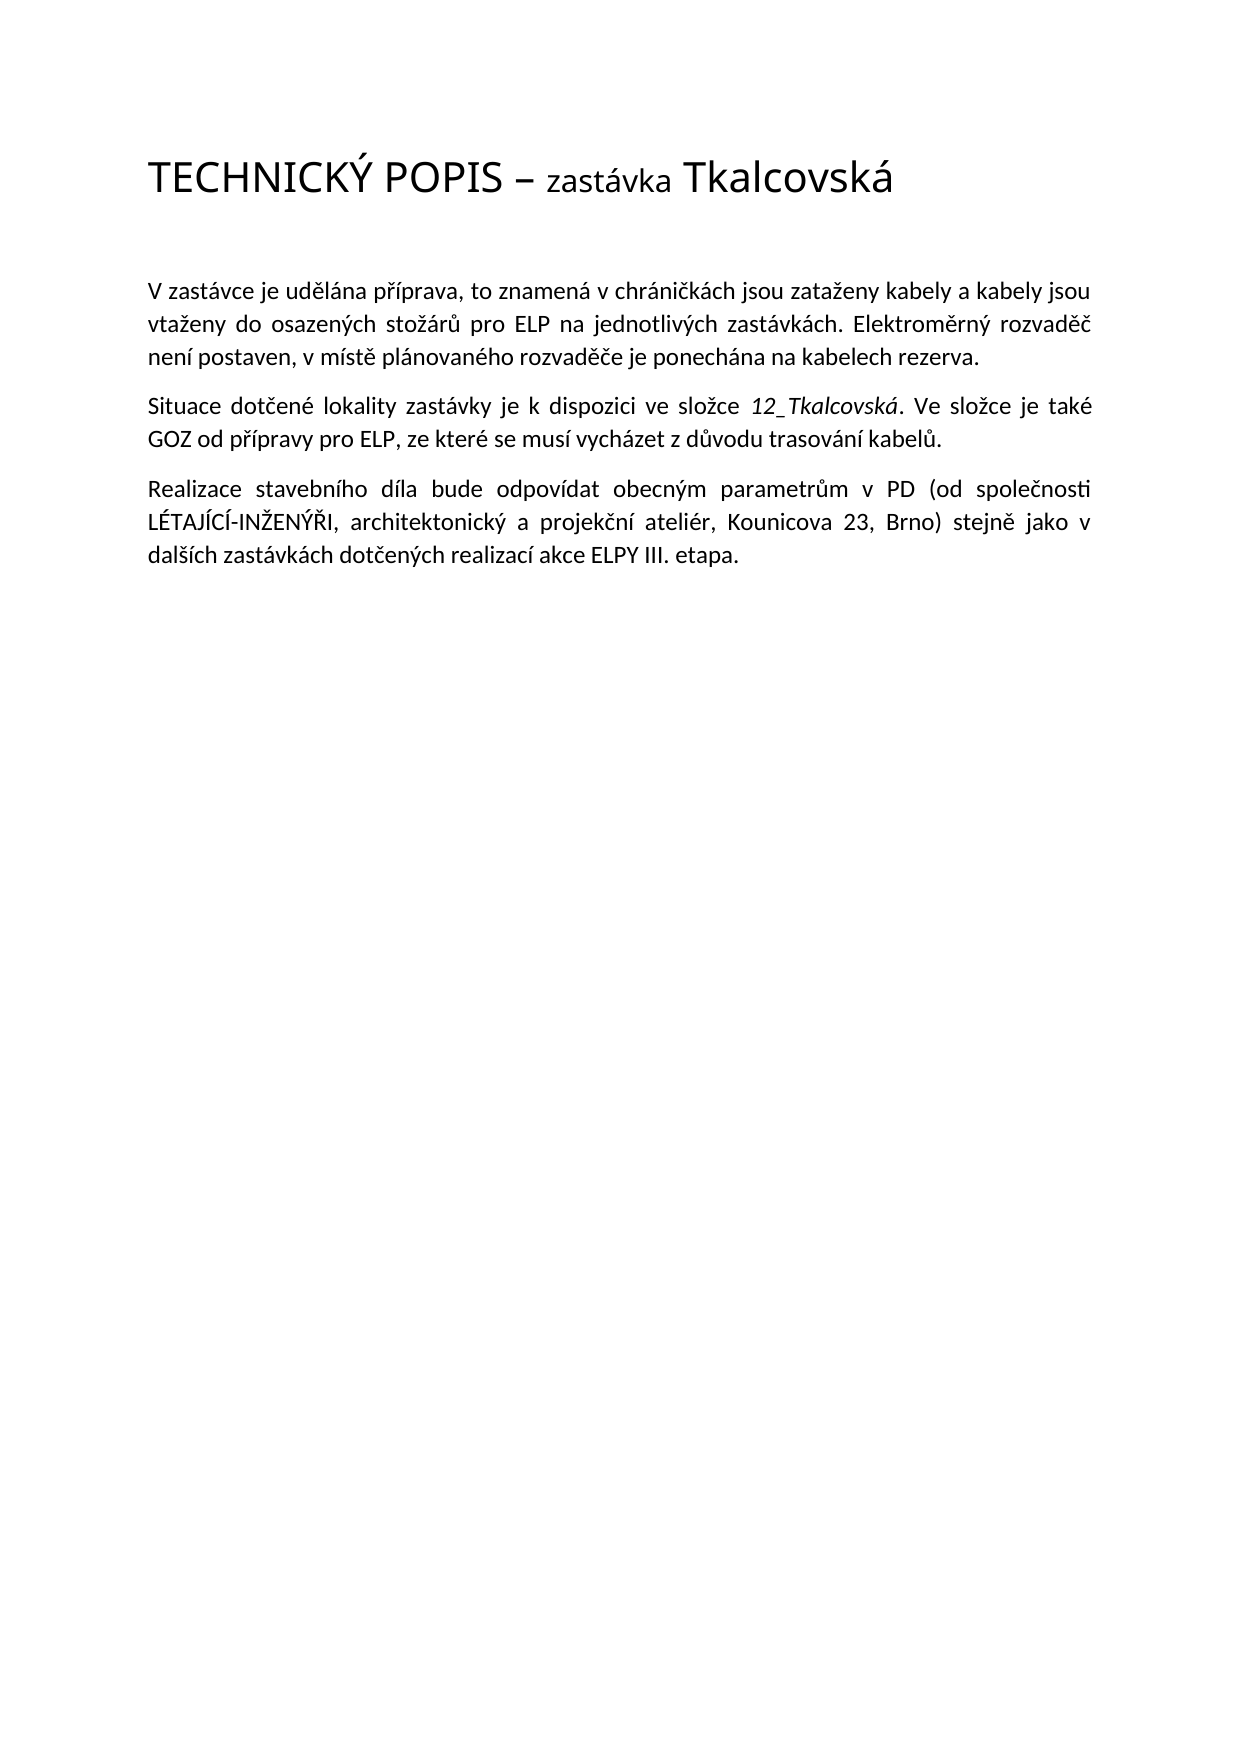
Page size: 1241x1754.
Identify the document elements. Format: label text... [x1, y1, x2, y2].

text Realizace stavebního díla bude odpovídat obecným parametrům v PD (od společnosti LÉTAJÍCÍ-INŽENÝŘI, architektonický a projekční ateliér, Kounicova 23, Brno) stejně jako v dalších zastávkách dotčených realizací akce ELPY III. etapa. [148, 473, 1093, 569]
text Situace dotčené lokality zastávky je k dispozici ve složce 12_Tkalcovská. Ve složce je také GOZ od přípravy pro ELP, ze které se musí vycházet z důvodu trasování kabelů. [148, 391, 1093, 454]
text V zastávce je udělána příprava, to znamená v chráničkách jsou zataženy kabely a kabely jsou vtaženy do osazených stožárů pro ELP na jednotlivých zastávkách. Elektroměrný rozvaděč není postaven, v místě plánovaného rozvaděče je ponechána na kabelech rezerva. [148, 275, 1093, 371]
text TECHNICKÝ POPIS – zastávka Tkalcovská [148, 148, 1093, 204]
